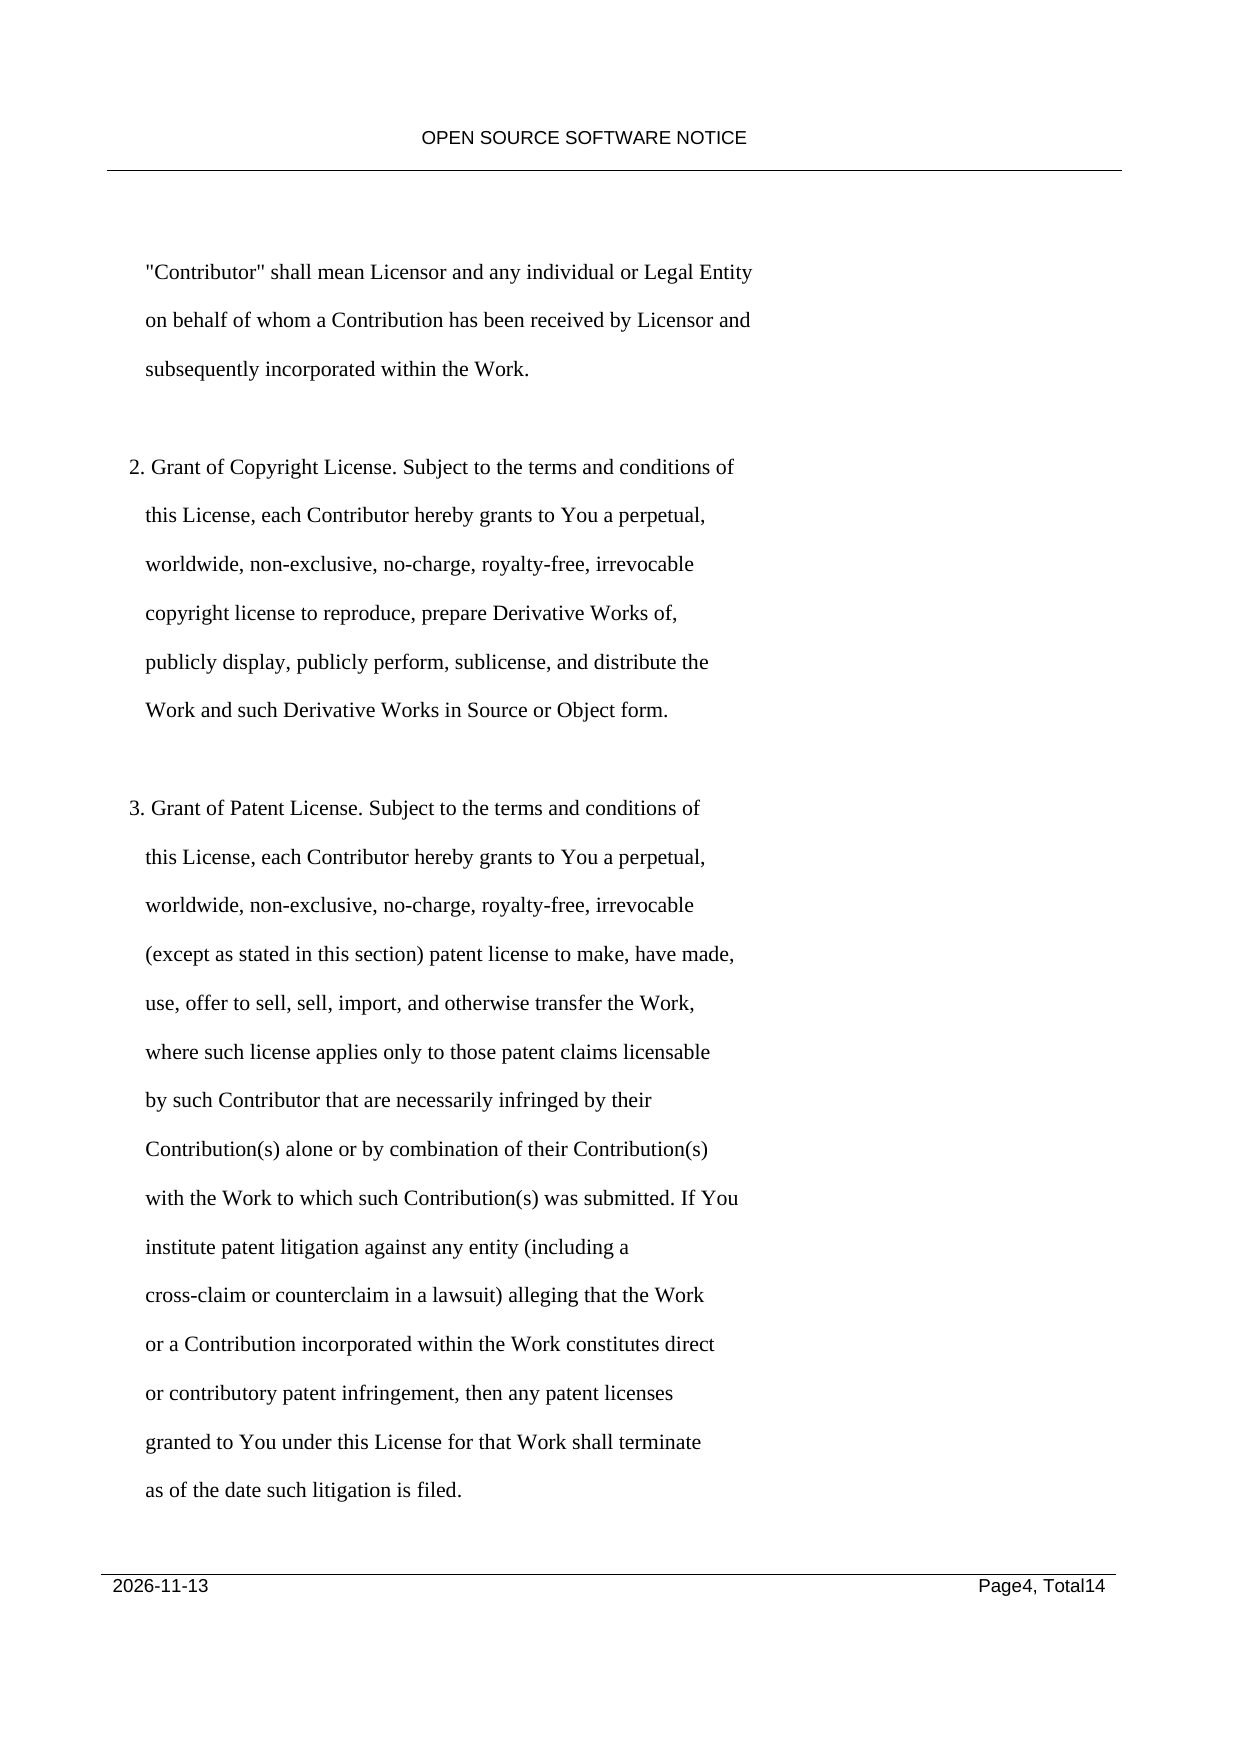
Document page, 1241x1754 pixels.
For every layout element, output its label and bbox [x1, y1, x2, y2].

text [112, 206, 1128, 1506]
